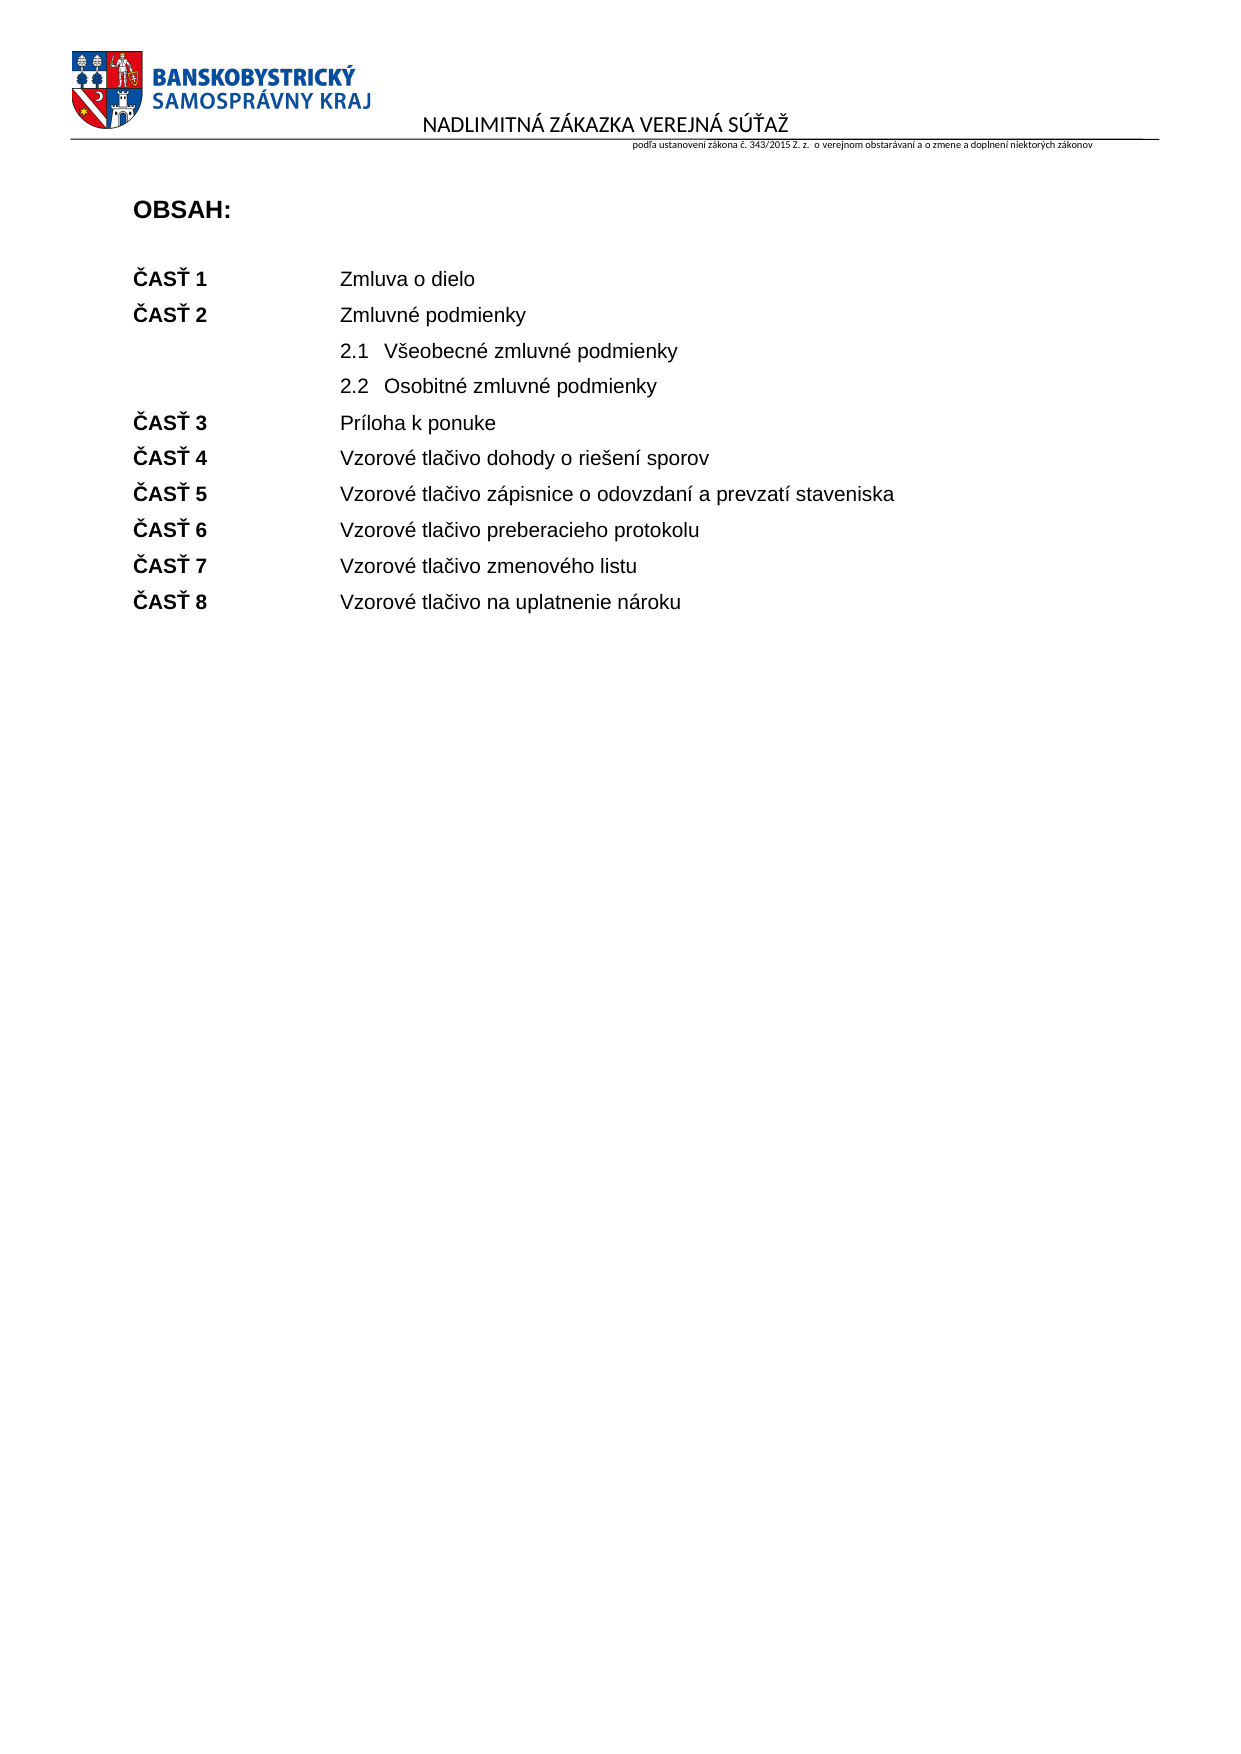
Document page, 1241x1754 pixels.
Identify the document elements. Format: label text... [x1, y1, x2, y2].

text ČASŤ 3 Príloha k ponuke [133, 410, 1093, 434]
text ČASŤ 5 Vzorové tlačivo zápisnice o odovzdaní a prevzatí staveniska [133, 482, 1093, 506]
text ČASŤ 7 Vzorové tlačivo zmenového listu [133, 554, 1093, 578]
text časť 1 Zmluva o dielo [133, 267, 1093, 291]
text ČASŤ 6 Vzorové tlačivo preberacieho protokolu [133, 518, 1093, 542]
text 2.2 Osobitné zmluvné podmienky [133, 374, 1093, 398]
text ČASŤ 4 Vzorové tlačivo dohody o riešení sporov [133, 446, 1093, 470]
text ČASŤ 2 Zmluvné podmienky [133, 302, 1093, 326]
text OBSAH: [133, 195, 1093, 223]
text 2.1 Všeobecné zmluvné podmienky [133, 338, 1093, 362]
picture [72, 51, 371, 130]
text ČASŤ 8 Vzorové tlačivo na uplatnenie nároku [133, 590, 1093, 614]
